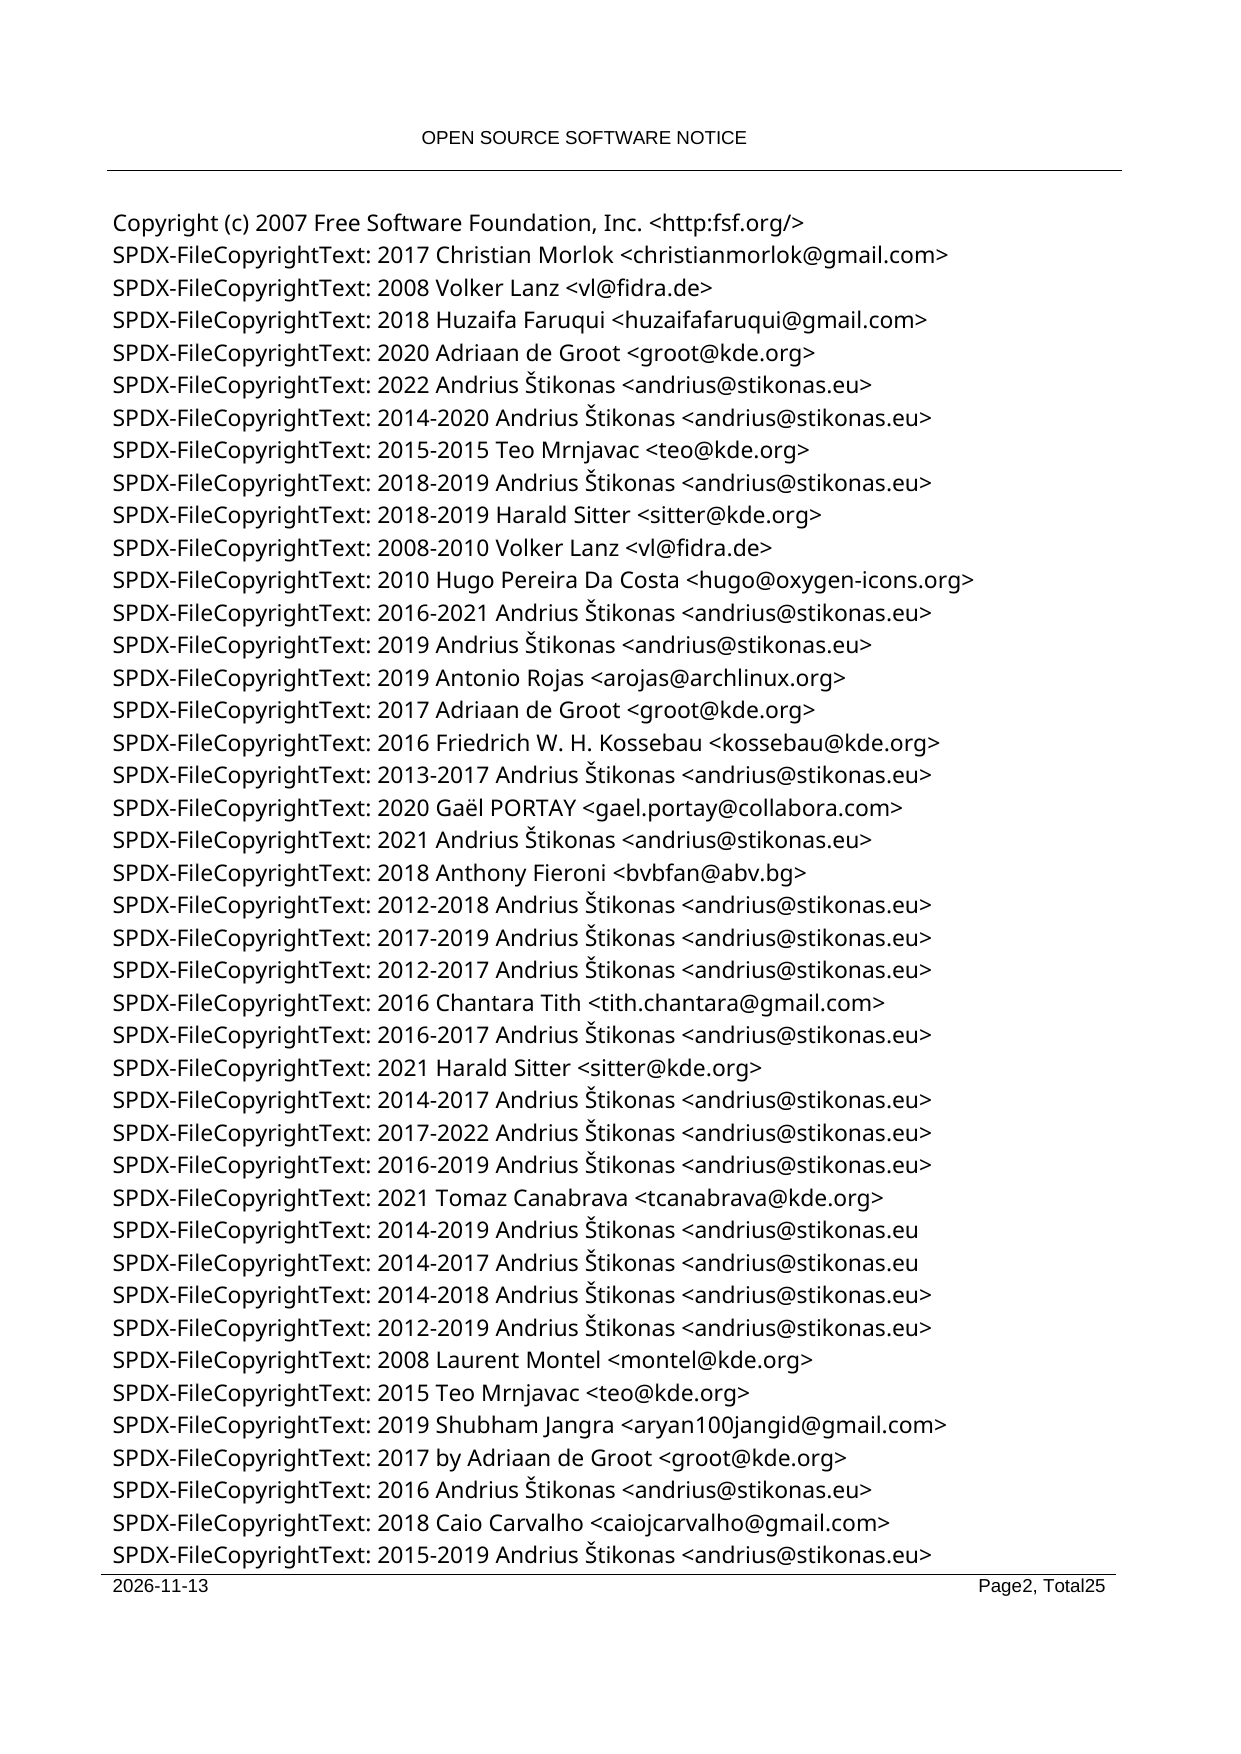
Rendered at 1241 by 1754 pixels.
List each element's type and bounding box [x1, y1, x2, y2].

text [112, 206, 1128, 1571]
